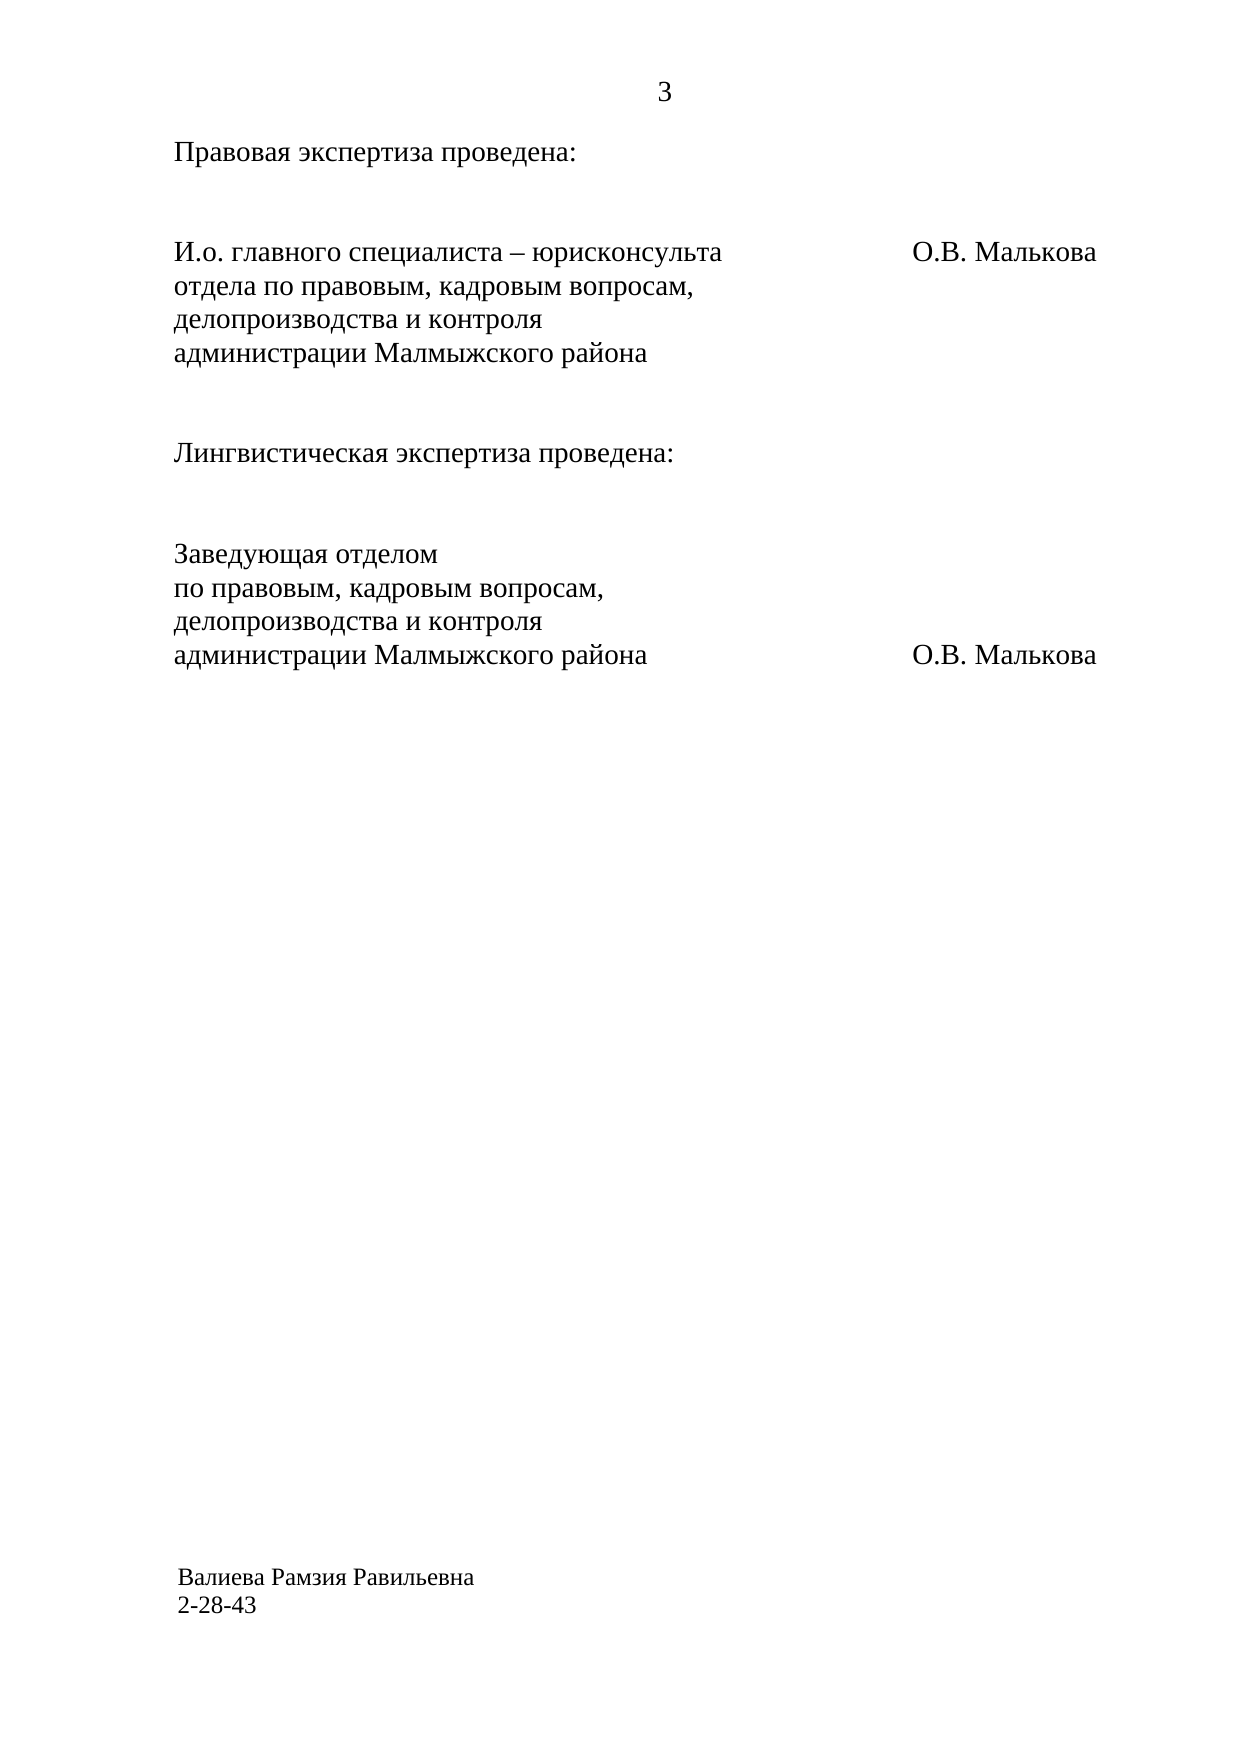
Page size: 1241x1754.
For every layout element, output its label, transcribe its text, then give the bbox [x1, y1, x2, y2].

table_cell Лингвистическая экспертиза проведена: Заведующая отделом по правовым, кадровым вопросам, делопроизводства и контроля администрации Малмыжского района [163, 436, 901, 670]
text Валиева Рамзия Равильевна [177, 1562, 1152, 1590]
text 2-28-43 [177, 1590, 1152, 1619]
table_cell О.В. Малькова [901, 436, 1152, 670]
table_cell О.В. Малькова [901, 134, 1152, 436]
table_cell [163, 134, 901, 436]
